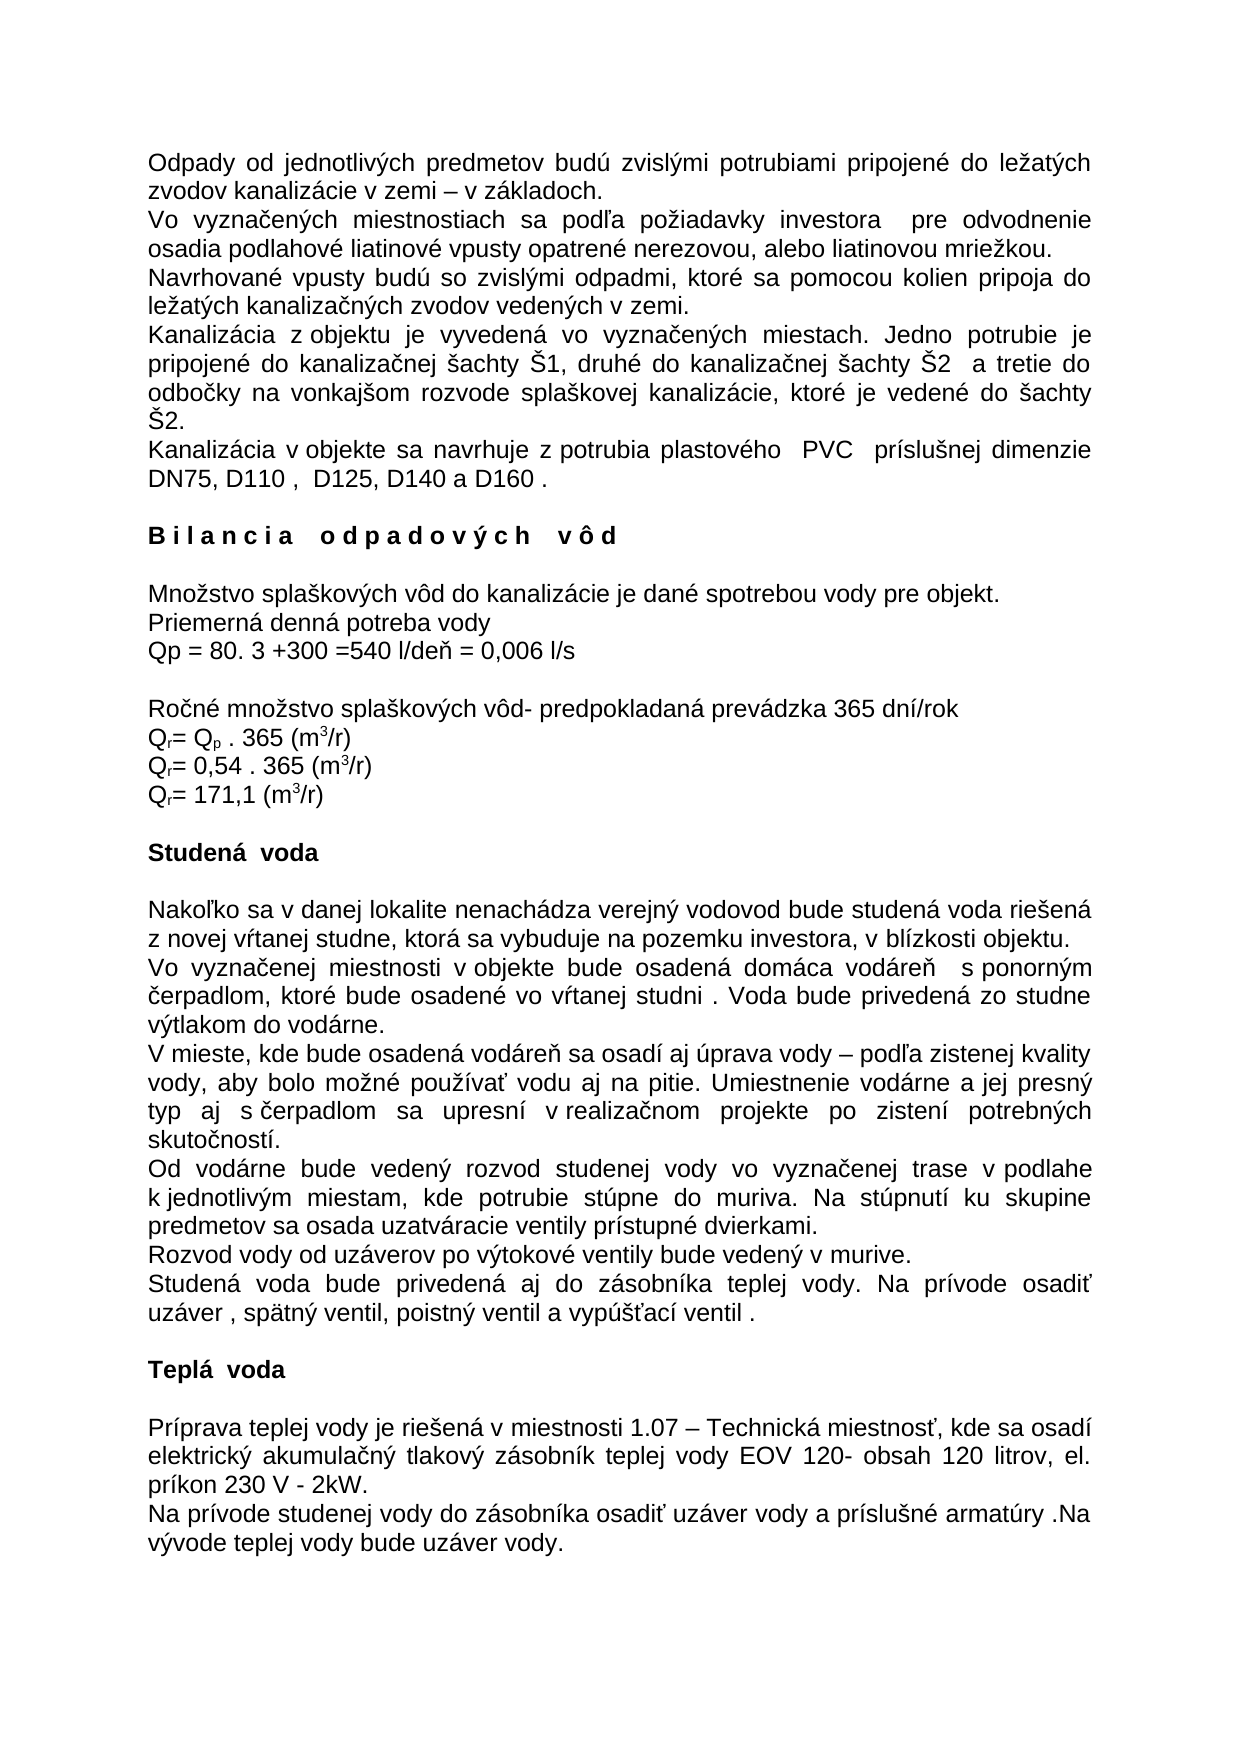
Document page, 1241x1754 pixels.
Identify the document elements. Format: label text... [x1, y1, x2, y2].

text B i l a n c i a o d p a d o v ý c h v ô d [148, 521, 1093, 550]
text Nakoľko sa v danej lokalite nenachádza verejný vodovod bude studená voda riešená z novej vŕtanej studne, ktorá sa vybuduje na pozemku investora, v blízkosti objektu. [148, 895, 1093, 953]
text Qr= 171,1 (m3/r) [148, 780, 1093, 809]
text Qp = 80. 3 +300 =540 l/deň = 0,006 l/s [148, 636, 1093, 665]
text Kanalizácia z objektu je vyvedená vo vyznačených miestach. Jedno potrubie je pripojené do kanalizačnej šachty Š1, druhé do kanalizačnej šachty Š2 a tretie do odbočky na vonkajšom rozvode splaškovej kanalizácie, ktoré je vedené do šachty Š2. [148, 320, 1093, 435]
text Kanalizácia v objekte sa navrhuje z potrubia plastového PVC príslušnej dimenzie DN75, D110 , D125, D140 a D160 . [148, 435, 1093, 493]
text Na prívode studenej vody do zásobníka osadiť uzáver vody a príslušné armatúry .Na vývode teplej vody bude uzáver vody. [148, 1499, 1093, 1556]
text Teplá voda [148, 1355, 1093, 1384]
text Vo vyznačených miestnostiach sa podľa požiadavky investora pre odvodnenie osadia podlahové liatinové vpusty opatrené nerezovou, alebo liatinovou mriežkou. [148, 205, 1093, 263]
text Studená voda bude privedená aj do zásobníka teplej vody. Na prívode osadiť uzáver , spätný ventil, poistný ventil a vypúšťací ventil . [148, 1269, 1093, 1326]
text Rozvod vody od uzáverov po výtokové ventily bude vedený v murive. [148, 1240, 1093, 1269]
text Qr= 0,54 . 365 (m3/r) [148, 751, 1093, 780]
text V mieste, kde bude osadená vodáreň sa osadí aj úprava vody – podľa zistenej kvality vody, aby bolo možné používať vodu aj na pitie. Umiestnenie vodárne a jej presný typ aj s čerpadlom sa upresní v realizačnom projekte po zistení potrebných skutočností. [148, 1039, 1093, 1154]
text Vo vyznačenej miestnosti v objekte bude osadená domáca vodáreň s ponorným čerpadlom, ktoré bude osadené vo vŕtanej studni . Voda bude privedená zo studne výtlakom do vodárne. [148, 953, 1093, 1039]
text Od vodárne bude vedený rozvod studenej vody vo vyznačenej trase v podlahe k jednotlivým miestam, kde potrubie stúpne do muriva. Na stúpnutí ku skupine predmetov sa osada uzatváracie ventily prístupné dvierkami. [148, 1154, 1093, 1240]
text Studená voda [148, 838, 1093, 866]
text Ročné množstvo splaškových vôd- predpokladaná prevádzka 365 dní/rok [148, 694, 1093, 723]
text Príprava teplej vody je riešená v miestnosti 1.07 – Technická miestnosť, kde sa osadí elektrický akumulačný tlakový zásobník teplej vody EOV 120- obsah 120 litrov, el. príkon 230 V - 2kW. [148, 1413, 1093, 1499]
text Množstvo splaškových vôd do kanalizácie je dané spotrebou vody pre objekt. [148, 579, 1093, 608]
text Priemerná denná potreba vody [148, 608, 1093, 636]
text Qr= Qp . 365 (m3/r) [148, 723, 1093, 751]
text Odpady od jednotlivých predmetov budú zvislými potrubiami pripojené do ležatých zvodov kanalizácie v zemi – v základoch. [148, 148, 1093, 205]
text Navrhované vpusty budú so zvislými odpadmi, ktoré sa pomocou kolien pripoja do ležatých kanalizačných zvodov vedených v zemi. [148, 263, 1093, 320]
